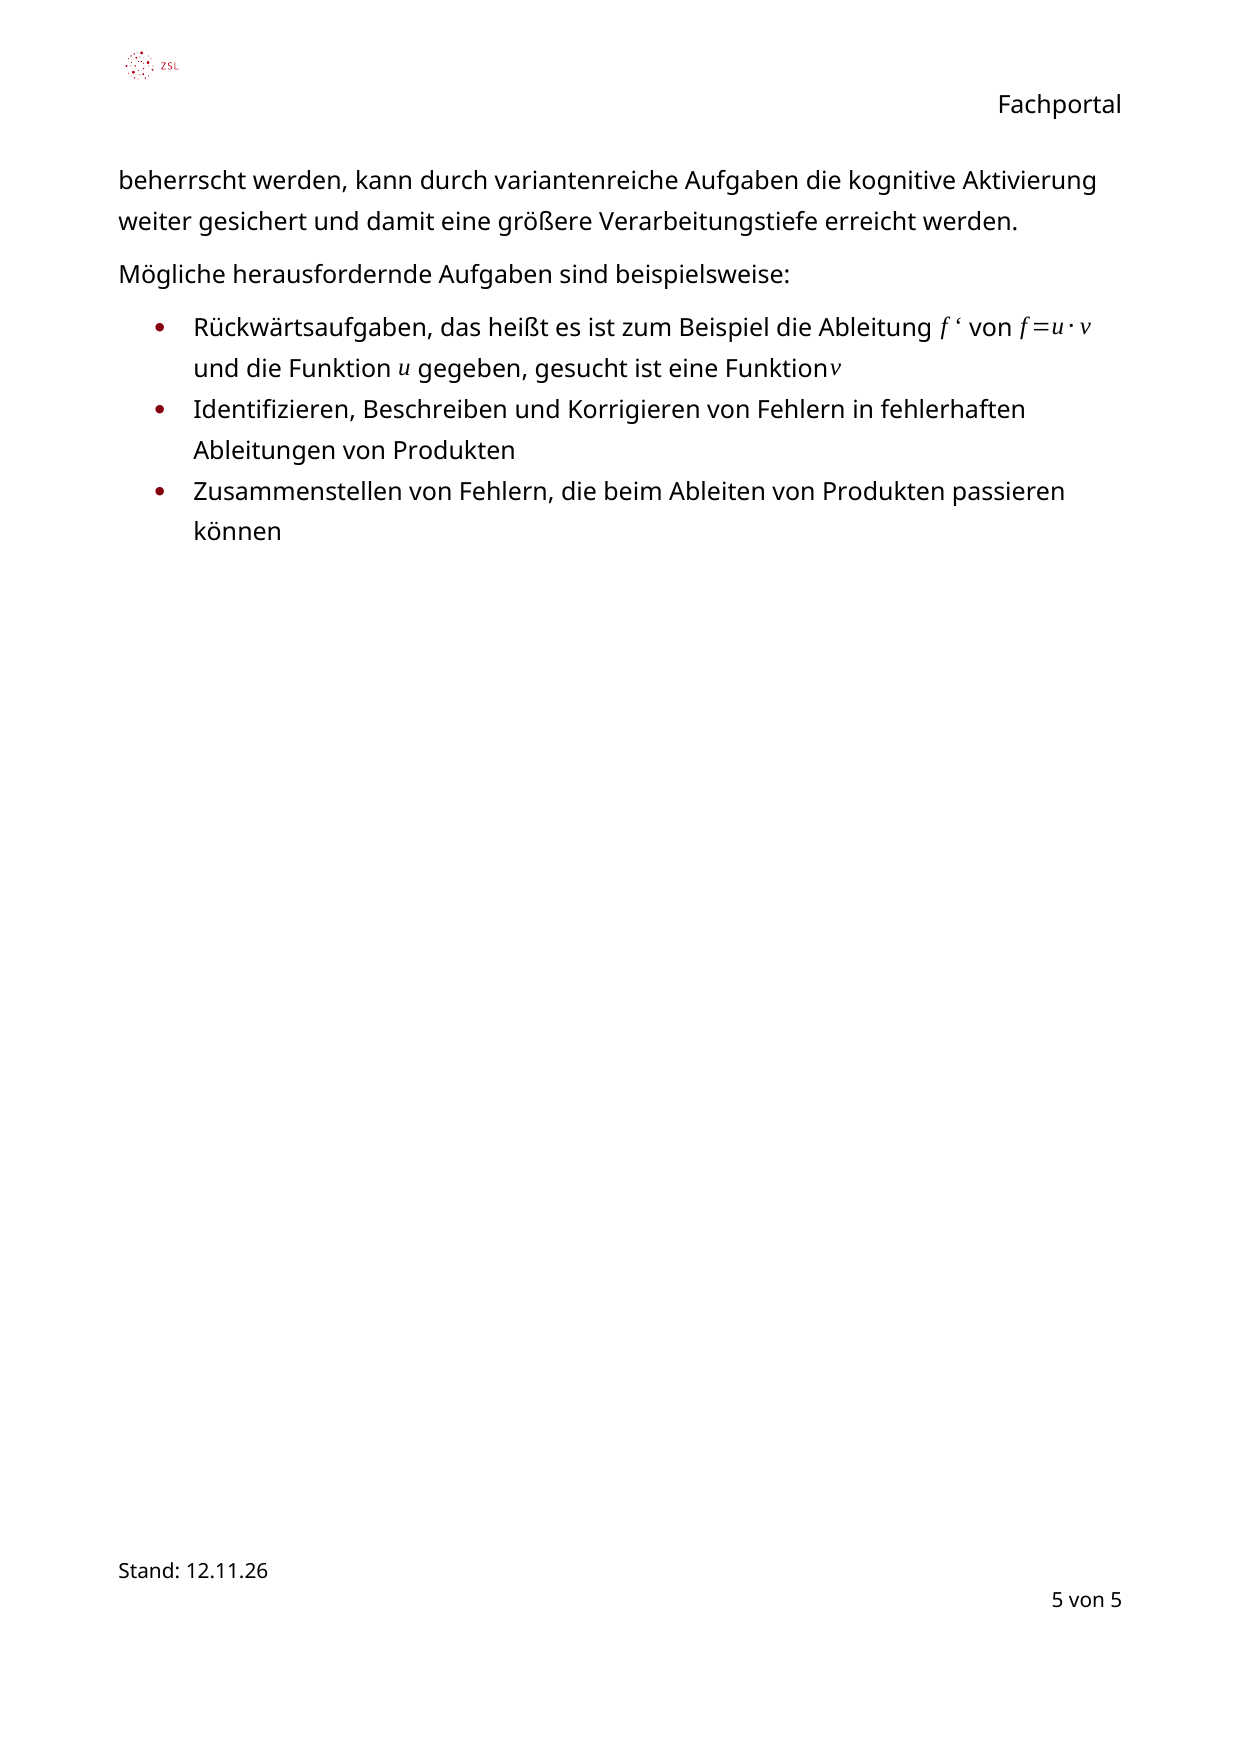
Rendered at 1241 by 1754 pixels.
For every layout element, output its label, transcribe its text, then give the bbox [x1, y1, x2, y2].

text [118, 162, 1122, 237]
text Zusammenstellen von Fehlern, die beim Ableiten von Produkten passieren können [155, 473, 1122, 548]
picture [118, 44, 186, 87]
text Identifizieren, Beschreiben und Korrigieren von Fehlern in fehlerhaften Ableitungen von Produkten [155, 391, 1122, 466]
text Rückwärtsaufgaben, das heißt es ist zum Beispiel die Ableitung von und die Funktion gegeben, gesucht ist eine Funktion [155, 310, 1122, 385]
text Mögliche herausfordernde Aufgaben sind beispielsweise: [118, 257, 1122, 291]
